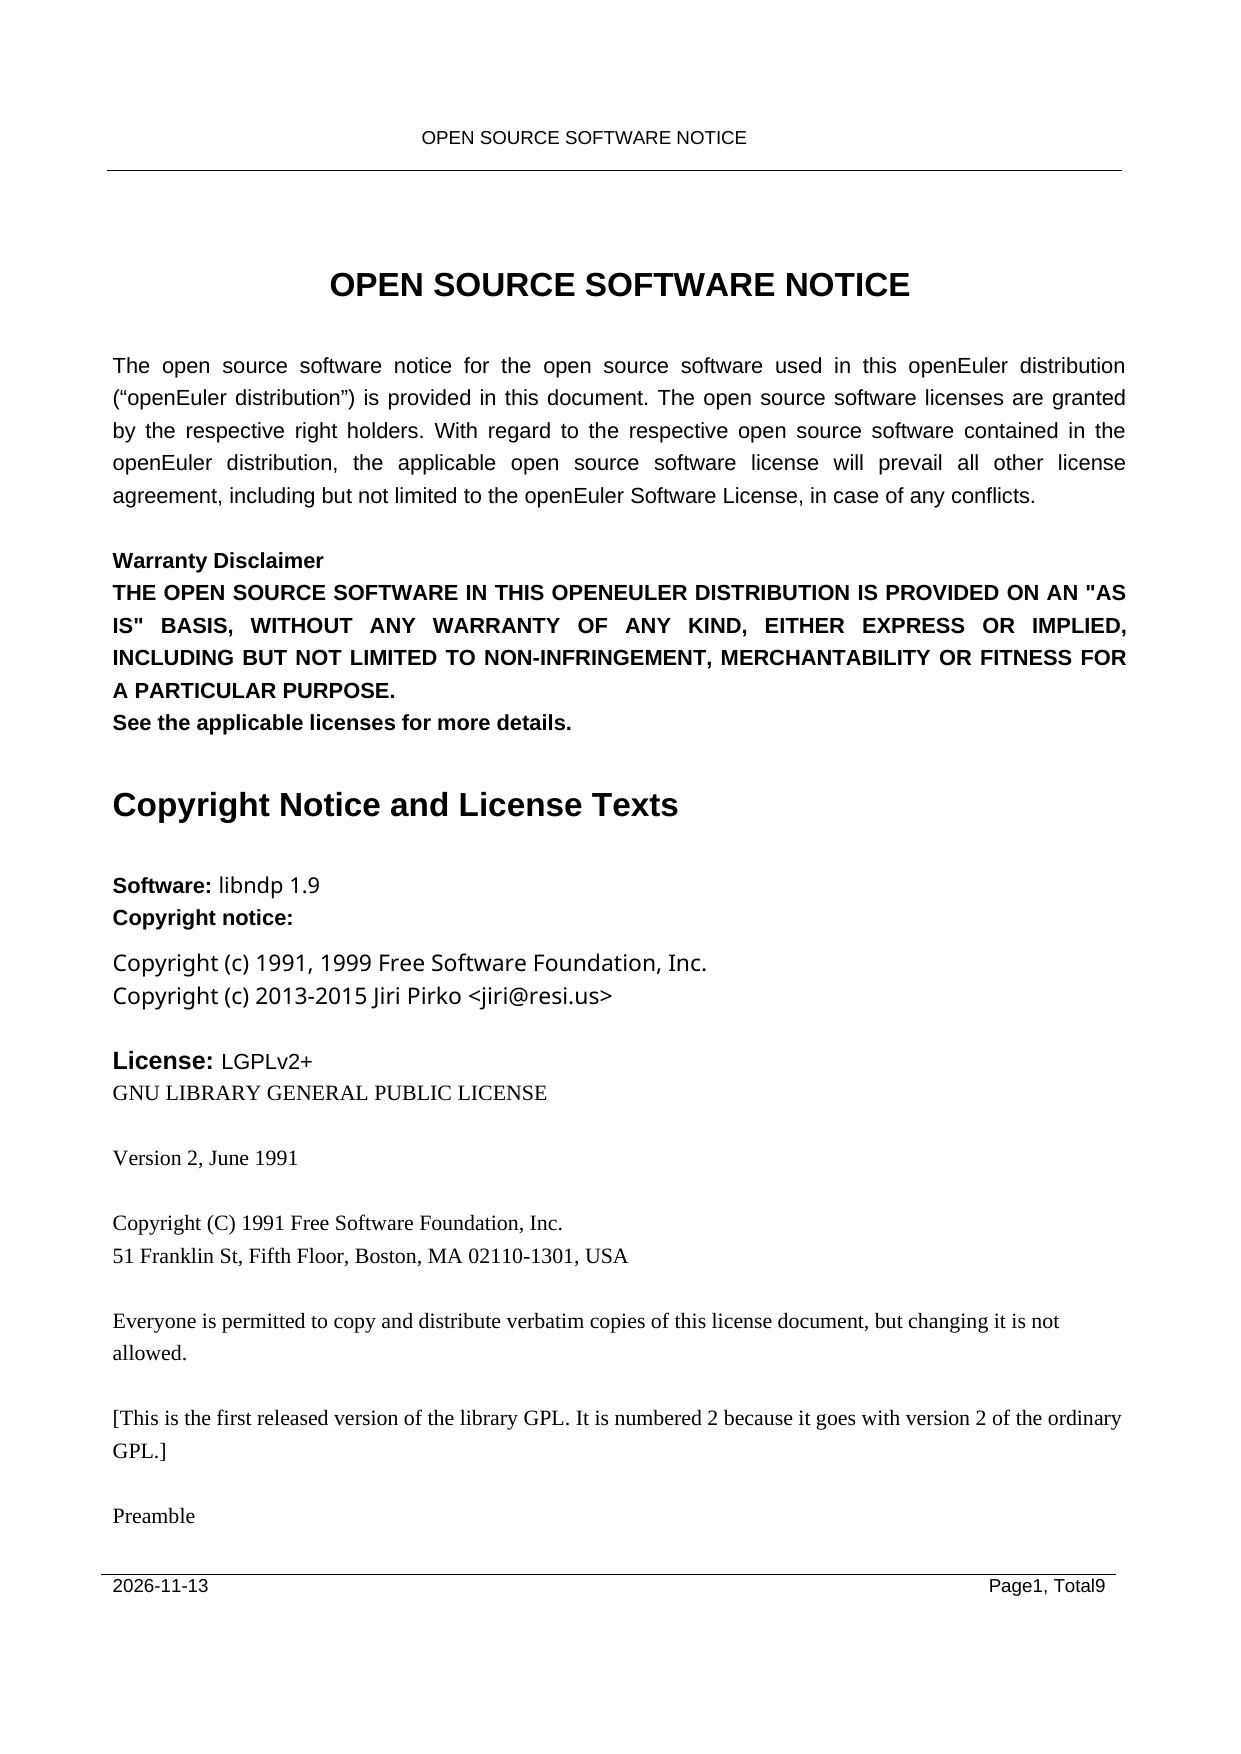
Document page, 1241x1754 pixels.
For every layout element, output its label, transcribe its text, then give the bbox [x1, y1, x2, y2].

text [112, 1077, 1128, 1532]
text Copyright (c) 1991, 1999 Free Software Foundation, Inc. Copyright (c) 2013-2015 Jiri Pirko <jiri@resi.us> [112, 947, 1128, 1044]
text Copyright notice: [112, 901, 1128, 934]
text License: LGPLv2+ [112, 1044, 1128, 1077]
text The open source software notice for the open source software used in this openEuler distribution (“openEuler distribution”) is provided in this document. The open source software licenses are granted by the respective right holders. With regard to the respective open source software contained in the openEuler distribution, the applicable open source software license will prevail all other license agreement, including but not limited to the openEuler Software License, in case of any conflicts. [112, 349, 1128, 511]
text Copyright Notice and License Texts [112, 771, 1128, 836]
title Software: libndp 1.9 [112, 869, 1128, 901]
text OPEN SOURCE SOFTWARE NOTICE [112, 251, 1128, 316]
text THE OPEN SOURCE SOFTWARE IN THIS OPENEULER DISTRIBUTION IS PROVIDED ON AN "AS IS" BASIS, WITHOUT ANY WARRANTY OF ANY KIND, EITHER EXPRESS OR IMPLIED, INCLUDING BUT NOT LIMITED TO NON-INFRINGEMENT, MERCHANTABILITY OR FITNESS FOR A PARTICULAR PURPOSE. See the applicable licenses for more details. [112, 576, 1128, 739]
text Warranty Disclaimer [112, 544, 1128, 576]
